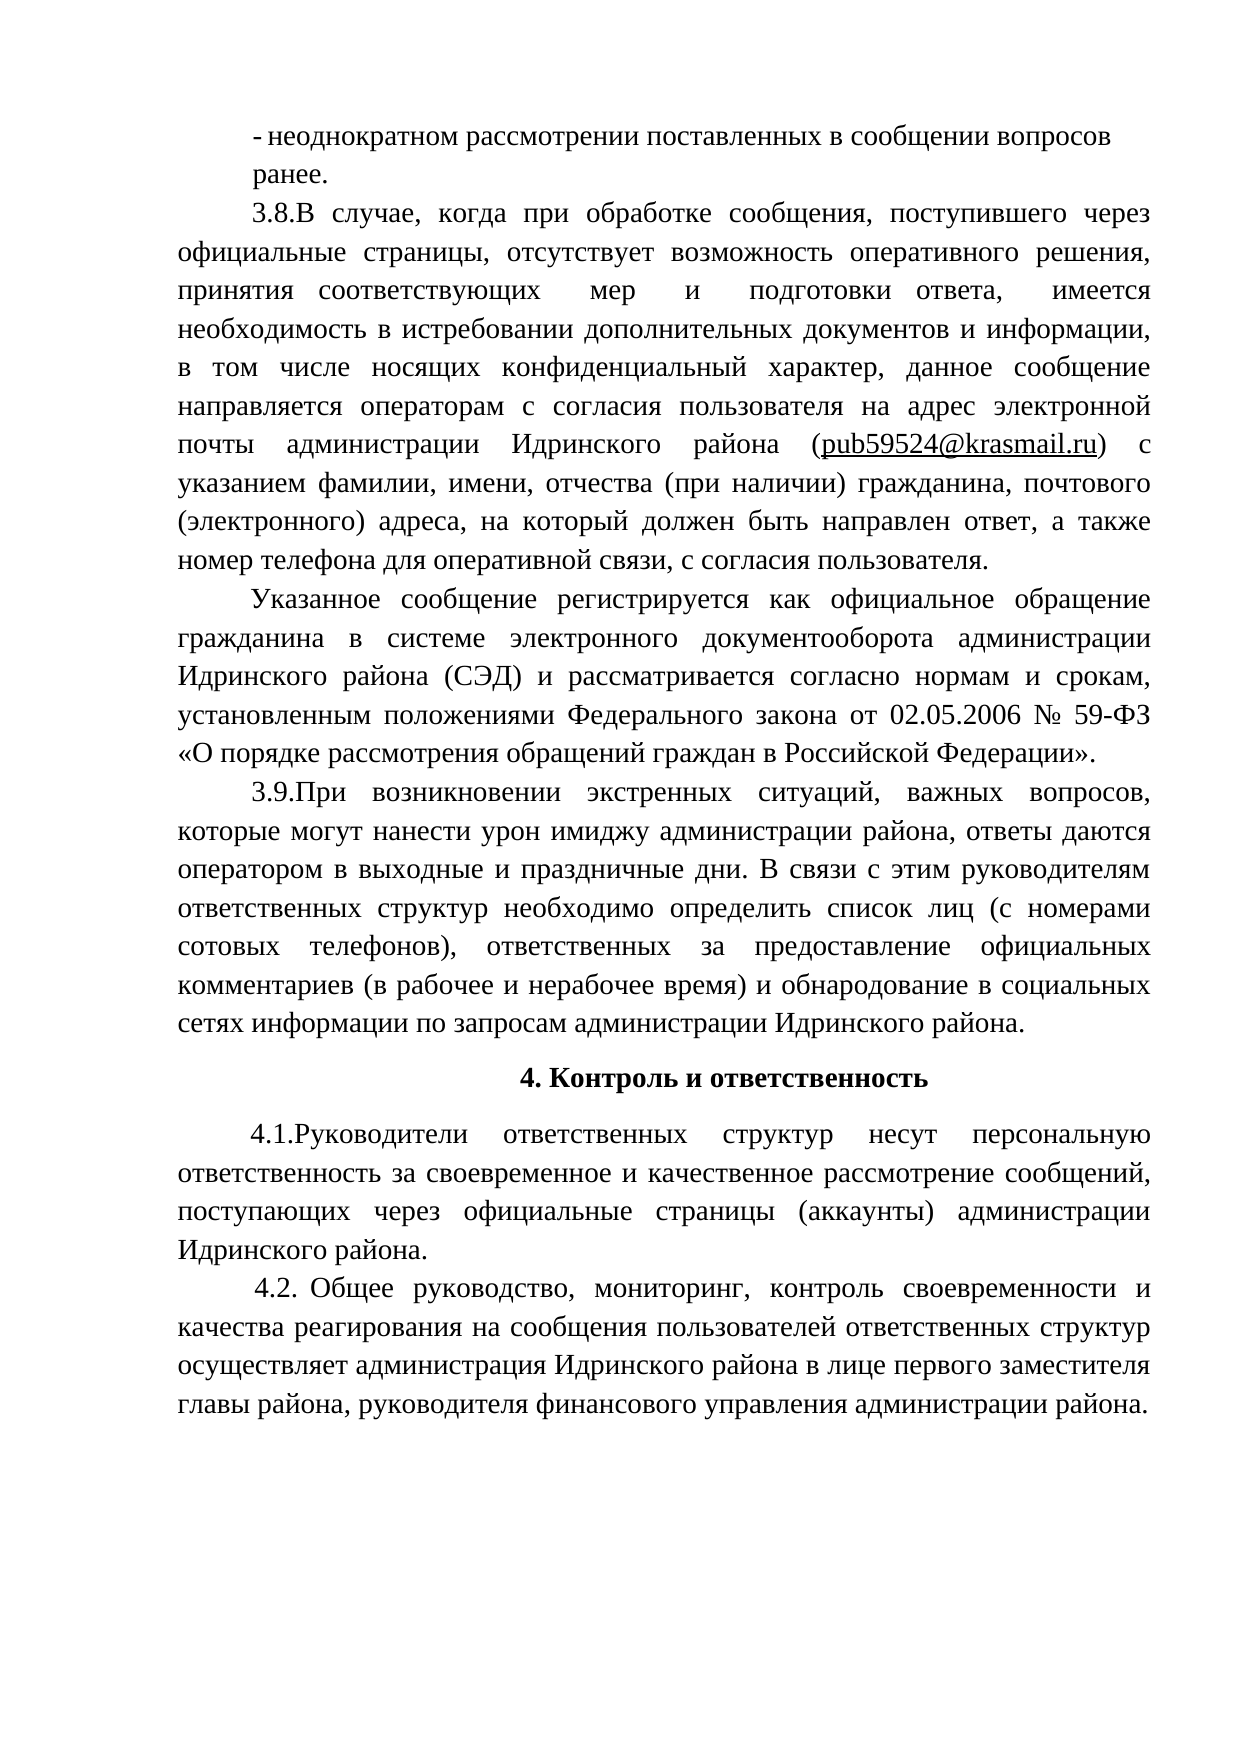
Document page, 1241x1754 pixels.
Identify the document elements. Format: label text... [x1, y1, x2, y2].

text 3.8.В случае, когда при обработке сообщения, поступившего через официальные страницы, отсутствует возможность оперативного решения, принятия соответствующих мер и подготовки ответа, имеется необходимость в истребовании дополнительных документов и информации, в том числе носящих конфиденциальный характер, данное сообщение направляется операторам с согласия пользователя на адрес электронной почты администрации Идринского района (pub59524@krasmail.ru) с указанием фамилии, имени, отчества (при наличии) гражданина, почтового (электронного) адреса, на который должен быть направлен ответ, а также номер телефона для оперативной связи, с согласия пользователя. [177, 195, 1152, 576]
text 4.1.Руководители ответственных структур несут персональную ответственность за своевременное и качественное рассмотрение сообщений, поступающих через официальные страницы (аккаунты) администрации Идринского района. [177, 1116, 1152, 1265]
list неоднократном рассмотрении поставленных в сообщении вопросов ранее. [252, 118, 1152, 190]
text 4. Контроль и ответственность [520, 1061, 1152, 1094]
text 3.9.При возникновении экстренных ситуаций, важных вопросов, которые могут нанести урон имиджу администрации района, ответы даются оператором в выходные и праздничные дни. В связи с этим руководителям ответственных структур необходимо определить список лиц (с номерами сотовых телефонов), ответственных за предоставление официальных комментариев (в рабочее и нерабочее время) и обнародование в социальных сетях информации по запросам администрации Идринского района. [177, 774, 1152, 1039]
text 4.2. Общее руководство, мониторинг, контроль своевременности и качества реагирования на сообщения пользователей ответственных структур осуществляет администрация Идринского района в лице первого заместителя главы района, руководителя финансового управления администрации района. [177, 1270, 1152, 1419]
text Указанное сообщение регистрируется как официальное обращение гражданина в системе электронного документооборота администрации Идринского района (СЭД) и рассматривается согласно нормам и срокам, установленным положениями Федерального закона от 02.05.2006 № 59-ФЗ «О порядке рассмотрения обращений граждан в Российской Федерации». [177, 581, 1152, 769]
